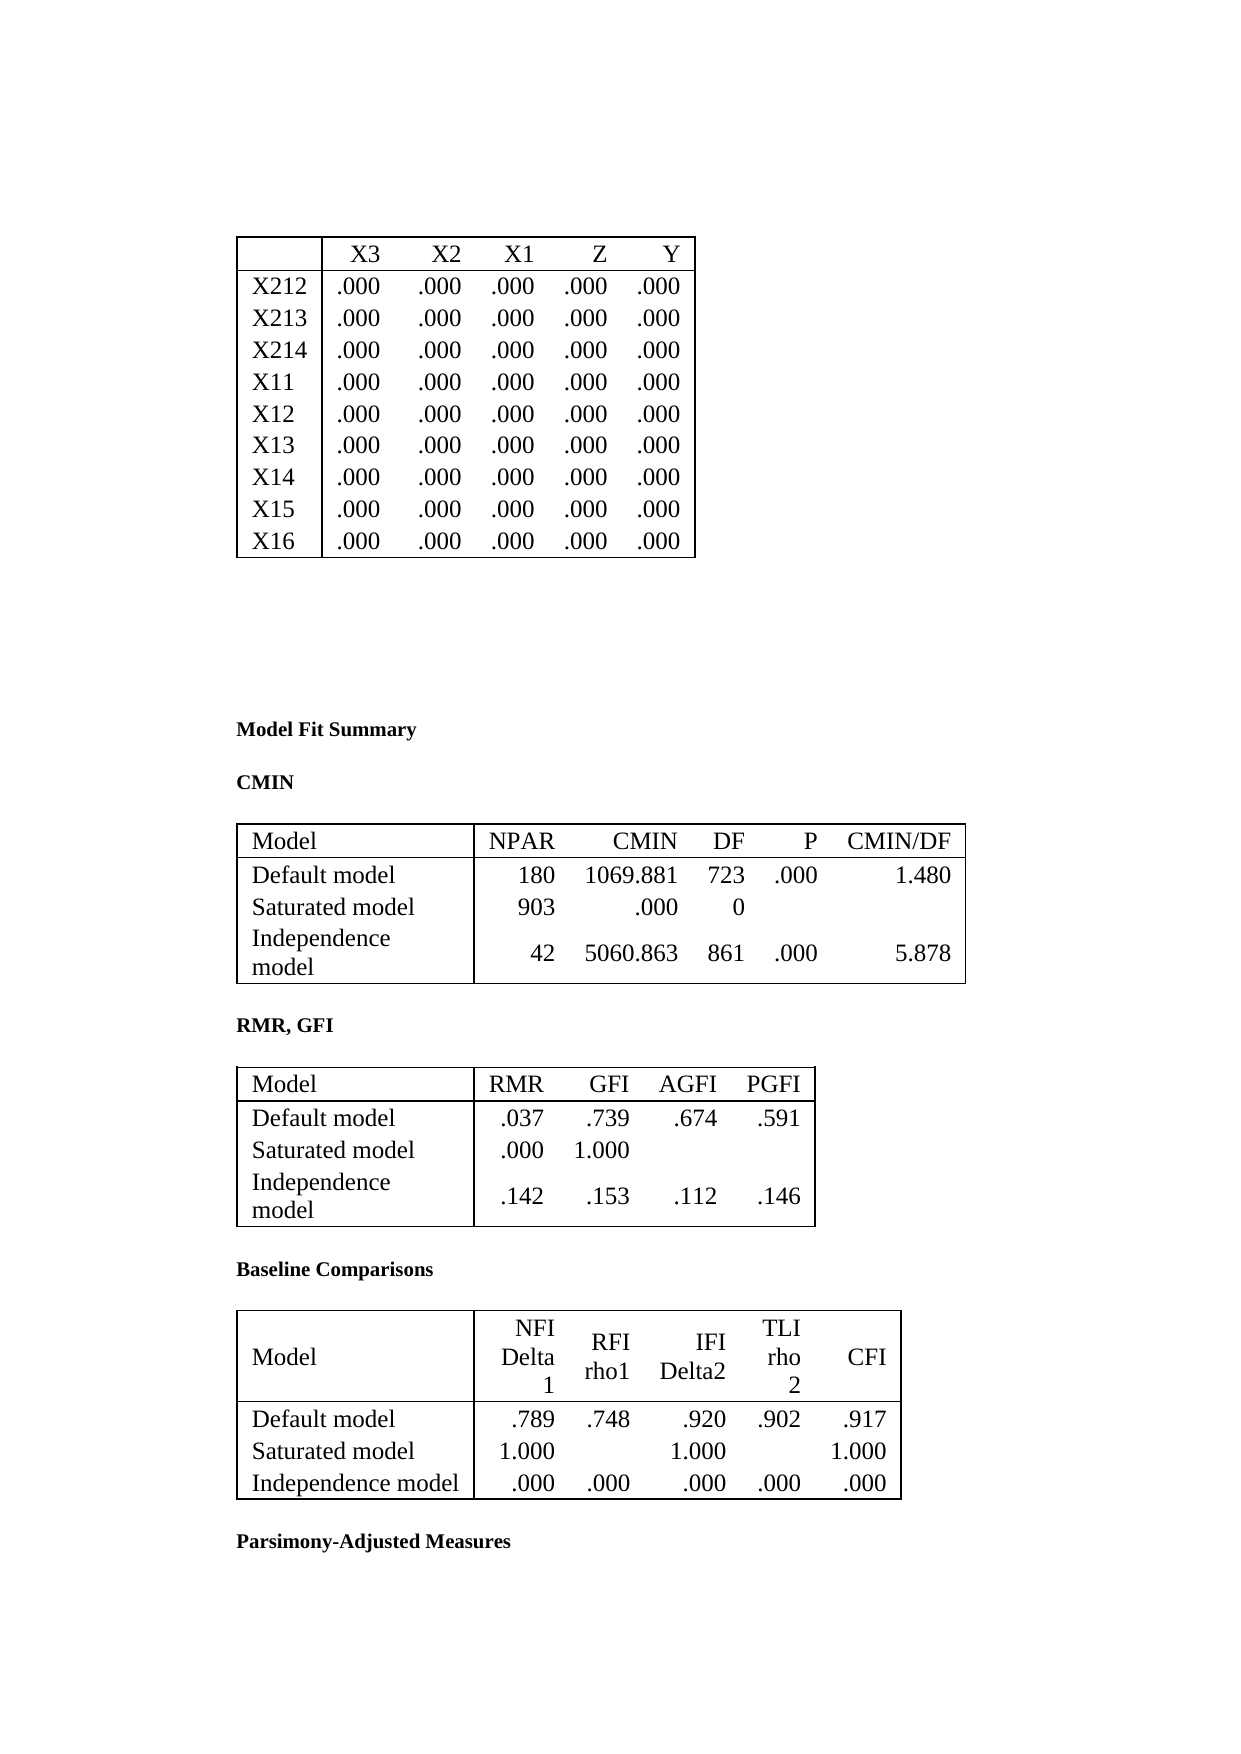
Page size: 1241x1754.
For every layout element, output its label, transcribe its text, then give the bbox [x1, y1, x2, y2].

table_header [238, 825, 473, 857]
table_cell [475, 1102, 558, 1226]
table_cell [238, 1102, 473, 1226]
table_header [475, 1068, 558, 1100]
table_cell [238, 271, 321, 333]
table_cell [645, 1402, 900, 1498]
text RMR, GFI [236, 1013, 1063, 1037]
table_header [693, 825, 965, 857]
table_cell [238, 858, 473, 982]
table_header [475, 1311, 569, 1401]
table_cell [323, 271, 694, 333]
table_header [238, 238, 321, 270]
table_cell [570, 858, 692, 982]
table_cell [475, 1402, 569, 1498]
text Model Fit Summary [236, 717, 1063, 741]
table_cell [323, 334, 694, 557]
text Baseline Comparisons [236, 1257, 1063, 1281]
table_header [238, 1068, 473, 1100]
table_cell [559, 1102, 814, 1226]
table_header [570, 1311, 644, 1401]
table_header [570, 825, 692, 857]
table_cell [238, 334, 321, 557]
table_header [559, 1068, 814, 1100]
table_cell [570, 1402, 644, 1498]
text Parsimony-Adjusted Measures [236, 1529, 1063, 1553]
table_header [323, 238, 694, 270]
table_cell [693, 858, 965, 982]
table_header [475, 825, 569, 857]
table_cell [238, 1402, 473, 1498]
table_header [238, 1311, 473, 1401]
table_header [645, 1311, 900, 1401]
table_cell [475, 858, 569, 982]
text CMIN [236, 770, 1063, 794]
